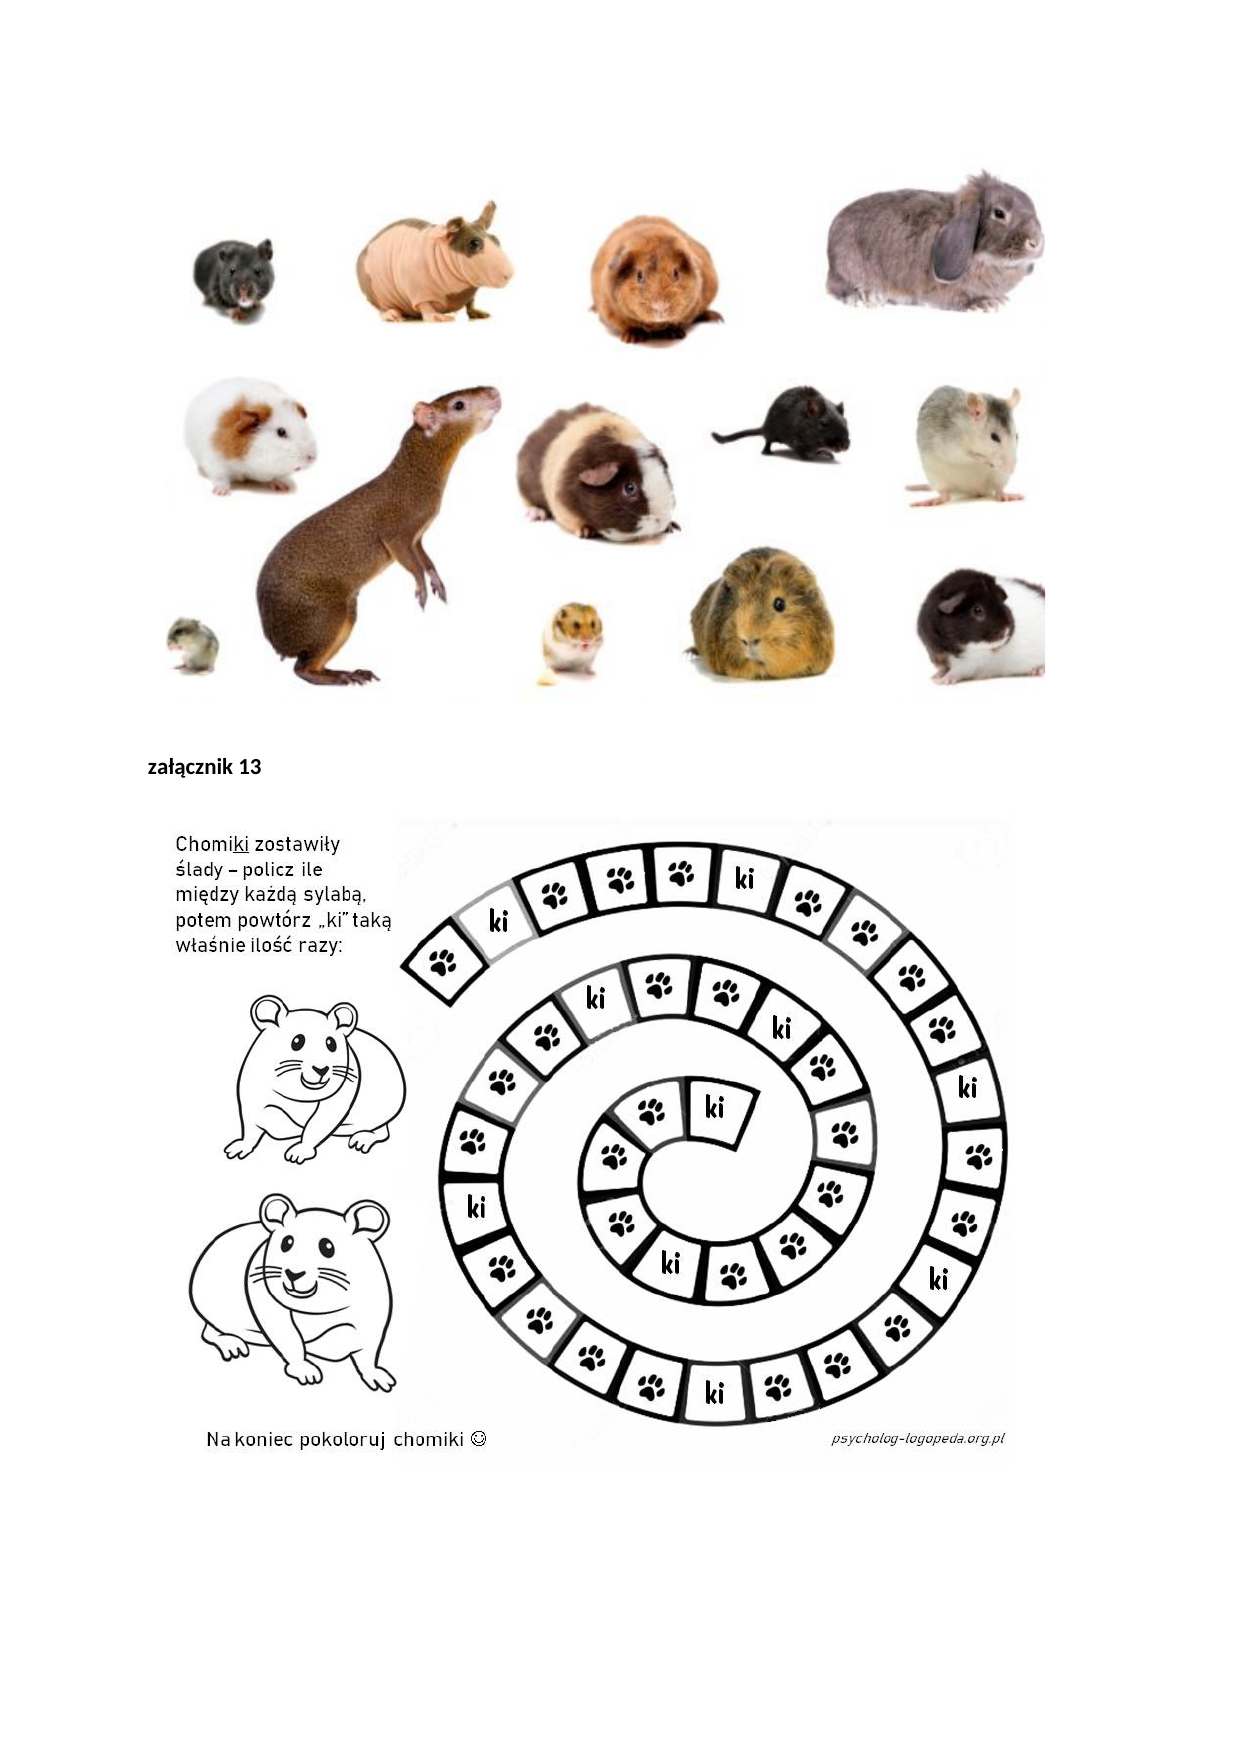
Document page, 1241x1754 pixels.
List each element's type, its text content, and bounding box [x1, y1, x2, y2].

picture [147, 799, 1093, 1508]
text załącznik 13 [148, 752, 1093, 780]
picture [165, 151, 1046, 704]
